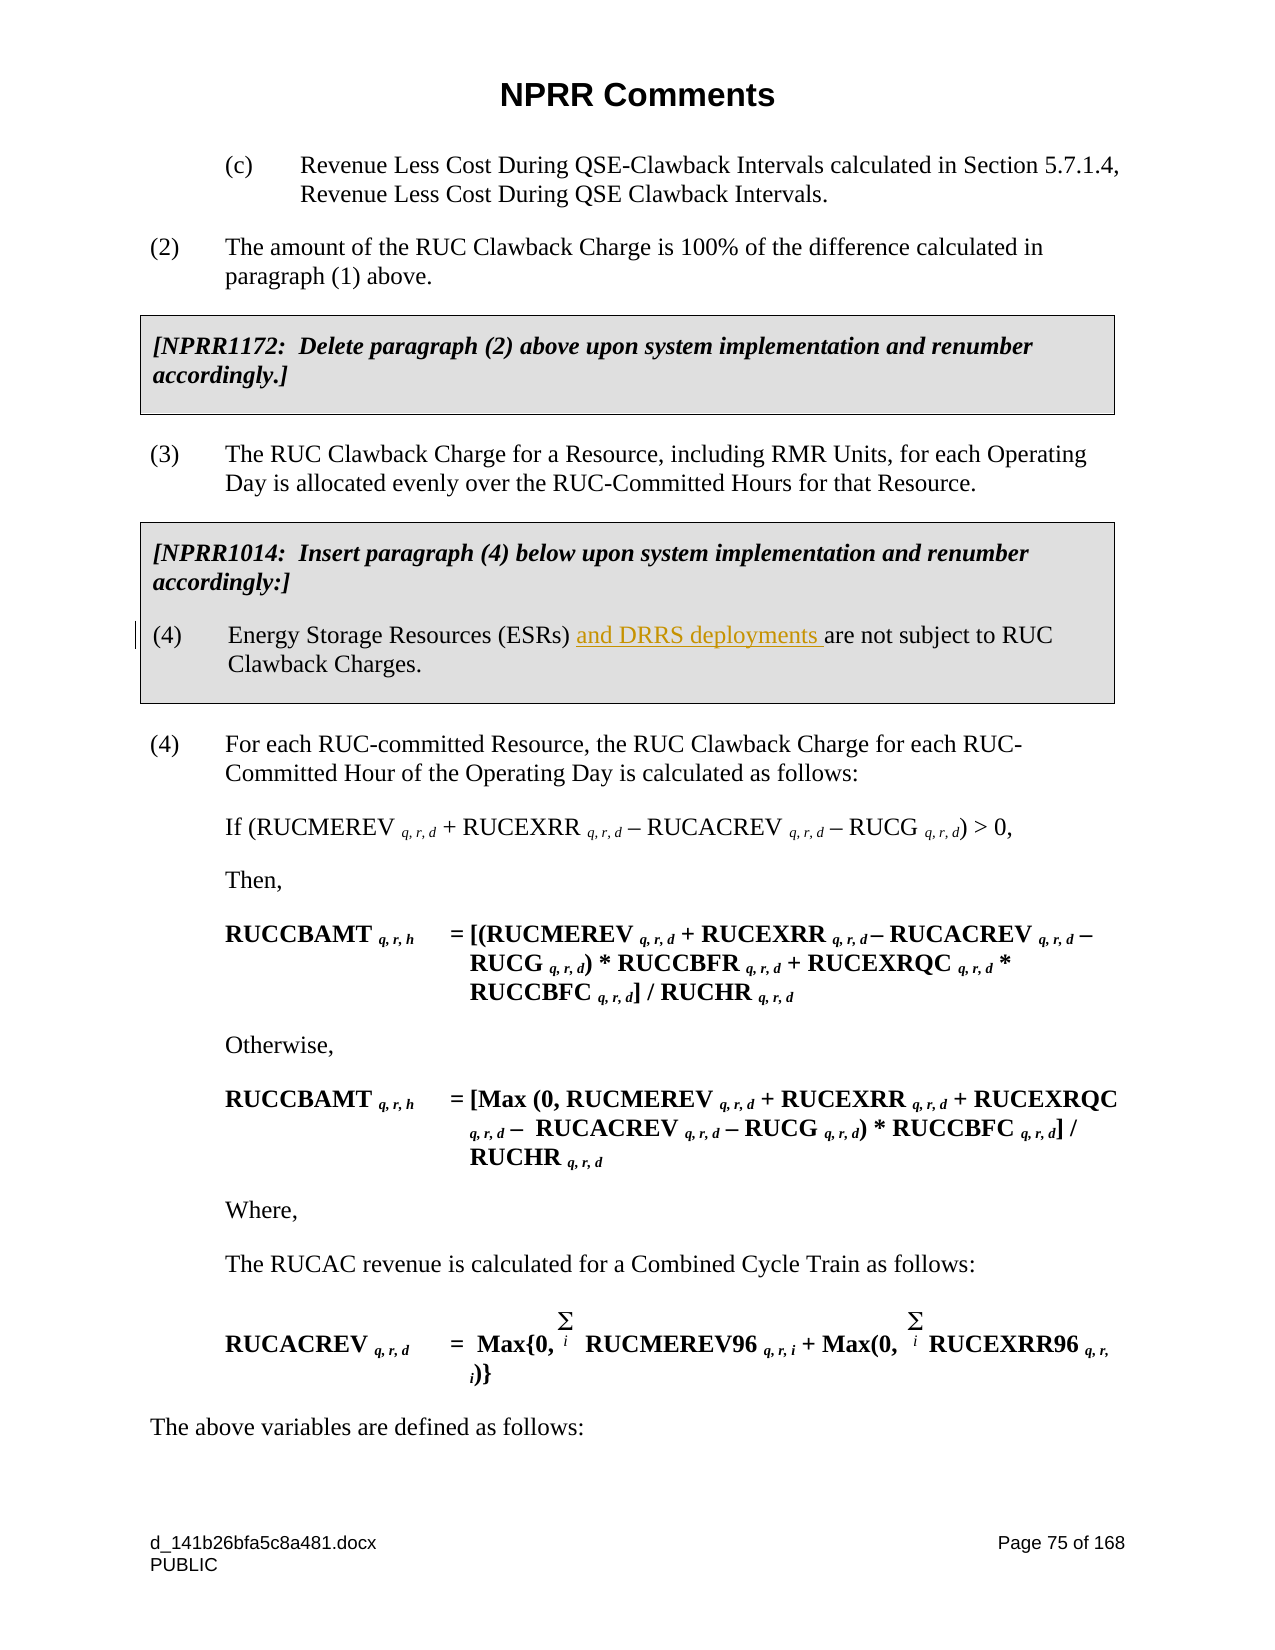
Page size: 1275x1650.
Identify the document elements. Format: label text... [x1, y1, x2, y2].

text RUCCBAMT q, r, h = [(RUCMEREV q, r, d + RUCEXRR q, r, d – RUCACREV q, r, d – RUCG q, r, d) * RUCCBFR q, r, d + RUCEXRQC q, r, d * RUCCBFC q, r, d] / RUCHR q, r, d [225, 919, 1125, 1005]
text The above variables are defined as follows: [150, 1412, 1125, 1441]
text Where, [225, 1195, 1125, 1224]
text The RUCAC revenue is calculated for a Combined Cycle Train as follows: [225, 1249, 1125, 1278]
text (4) For each RUC-committed Resource, the RUC Clawback Charge for each RUC-Committed Hour of the Operating Day is calculated as follows: [150, 729, 1125, 787]
text Then, [225, 865, 1125, 894]
text (3) The RUC Clawback Charge for a Resource, including RMR Units, for each Operating Day is allocated evenly over the RUC-Committed Hours for that Resource. [150, 439, 1125, 497]
text Otherwise, [225, 1030, 1125, 1059]
text If (RUCMEREV q, r, d + RUCEXRR q, r, d – RUCACREV q, r, d – RUCG q, r, d) > 0, [225, 812, 1125, 840]
table_header [NPRR1014: Insert paragraph (4) below upon system implementation and renumber accordingly:] (4) Energy Storage Resources (ESRs) are not subject to RUC Clawback Charges. [141, 523, 1114, 703]
text (2) The amount of the RUC Clawback Charge is 100% of the difference calculated in paragraph (1) above. [150, 232, 1125, 290]
text (c) Revenue Less Cost During QSE-Clawback Intervals calculated in Section 5.7.1.4, Revenue Less Cost During QSE Clawback Intervals. [225, 150, 1125, 207]
text RUCCBAMT q, r, h = [Max (0, RUCMEREV q, r, d + RUCEXRR q, r, d + RUCEXRQC q, r, d – RUCACREV q, r, d – RUCG q, r, d) * RUCCBFC q, r, d] / RUCHR q, r, d [225, 1084, 1125, 1170]
table_header [NPRR1172: Delete paragraph (2) above upon system implementation and renumber accordingly.] [141, 316, 1114, 413]
text RUCACREV q, r, d = Max{0, RUCMEREV96 q, r, i + Max(0, RUCEXRR96 q, r, i)} [225, 1303, 1125, 1387]
